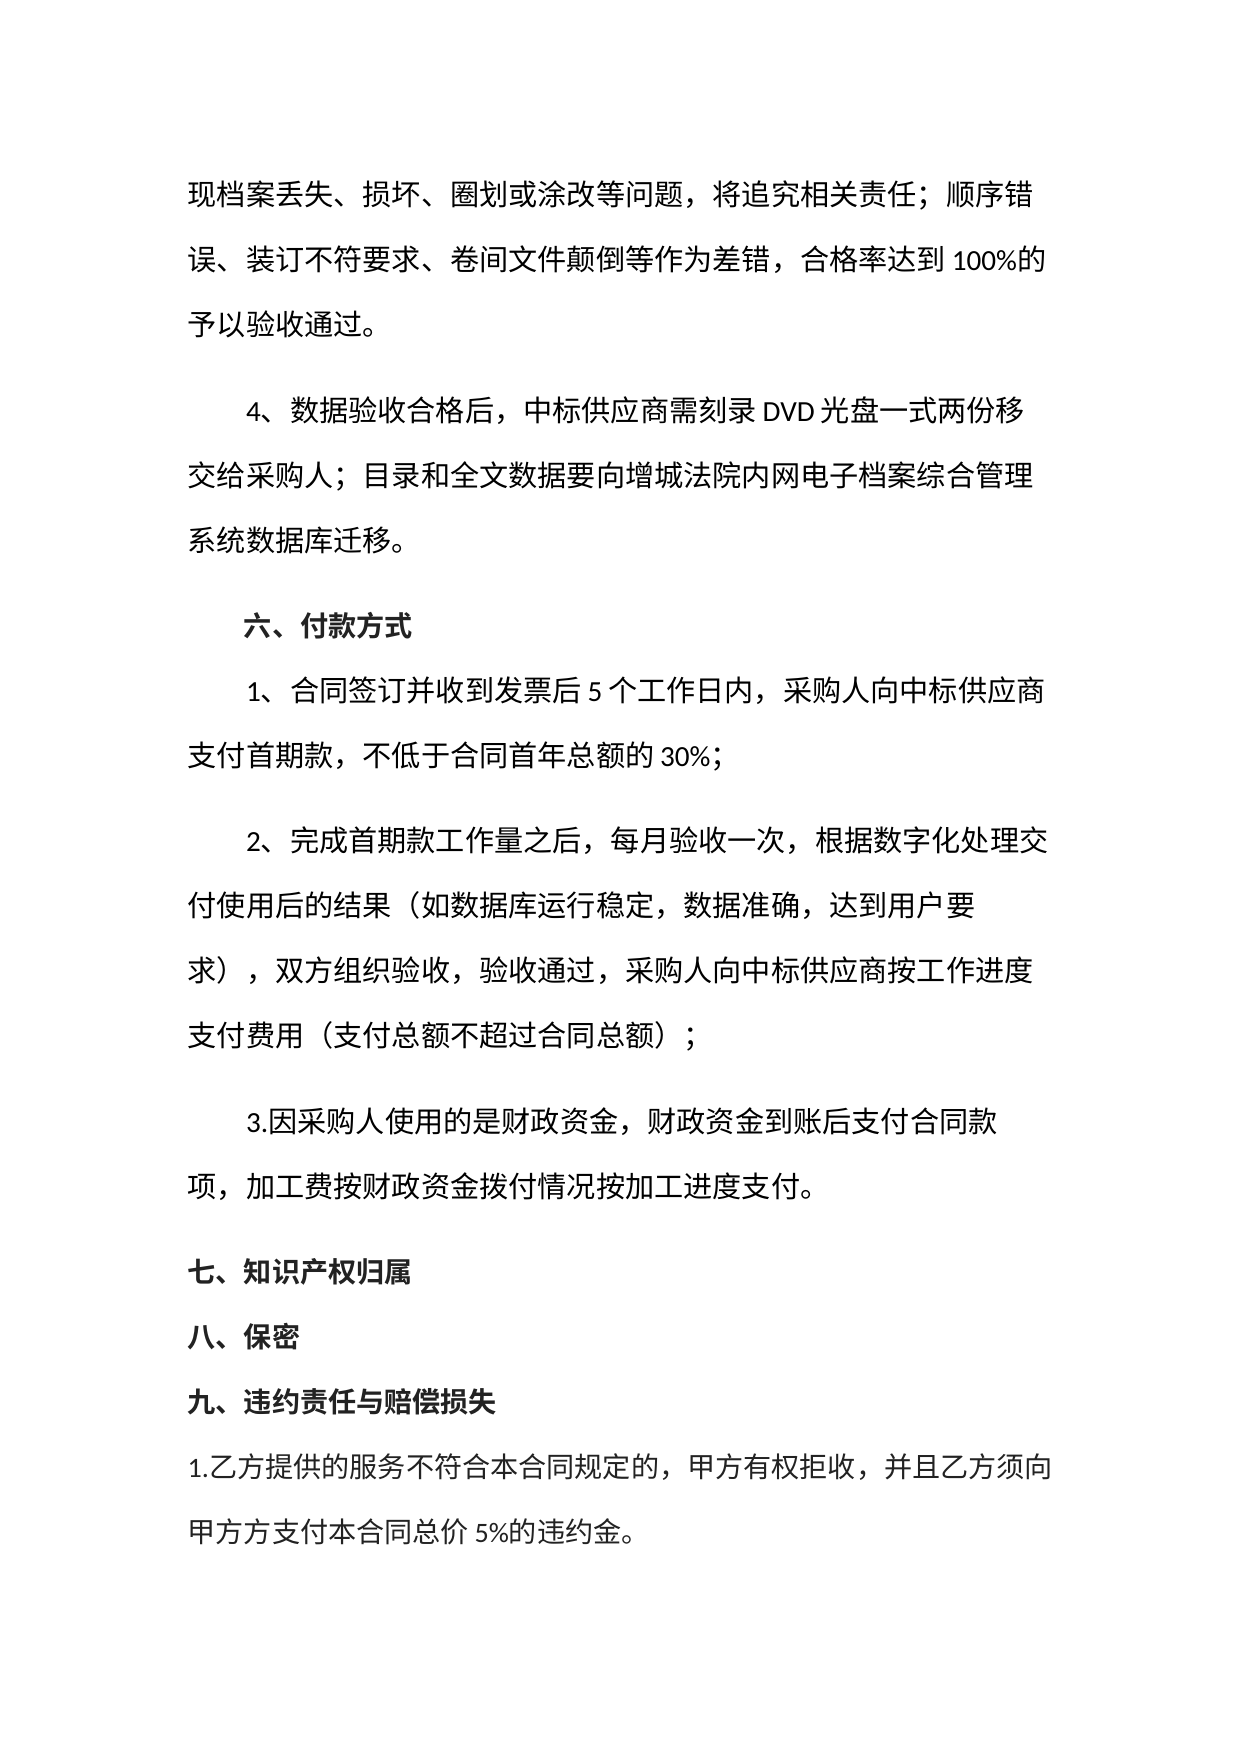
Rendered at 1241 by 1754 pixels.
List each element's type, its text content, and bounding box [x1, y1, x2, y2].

text 3.因采购人使用的是财政资金，财政资金到账后支付合同款项，加工费按财政资金拨付情况按加工进度支付。 [187, 1088, 1053, 1218]
text 八、保密 [187, 1303, 1053, 1368]
text 2、完成首期款工作量之后，每月验收一次，根据数字化处理交付使用后的结果（如数据库运行稳定，数据准确，达到用户要求），双方组织验收，验收通过，采购人向中标供应商按工作进度支付费用（支付总额不超过合同总额）； [187, 808, 1053, 1068]
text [187, 162, 1053, 357]
text 九、违约责任与赔偿损失 [187, 1368, 1053, 1433]
text 1、合同签订并收到发票后5个工作日内，采购人向中标供应商支付首期款，不低于合同首年总额的30%； [187, 658, 1053, 788]
text 4、数据验收合格后，中标供应商需刻录DVD光盘一式两份移交给采购人；目录和全文数据要向增城法院内网电子档案综合管理系统数据库迁移。 [187, 377, 1053, 572]
text 六、付款方式 [187, 593, 1053, 658]
text 七、知识产权归属 [187, 1238, 1053, 1303]
text 1.乙方提供的服务不符合本合同规定的，甲方有权拒收，并且乙方须向甲方方支付本合同总价5%的违约金。 [187, 1433, 1053, 1563]
